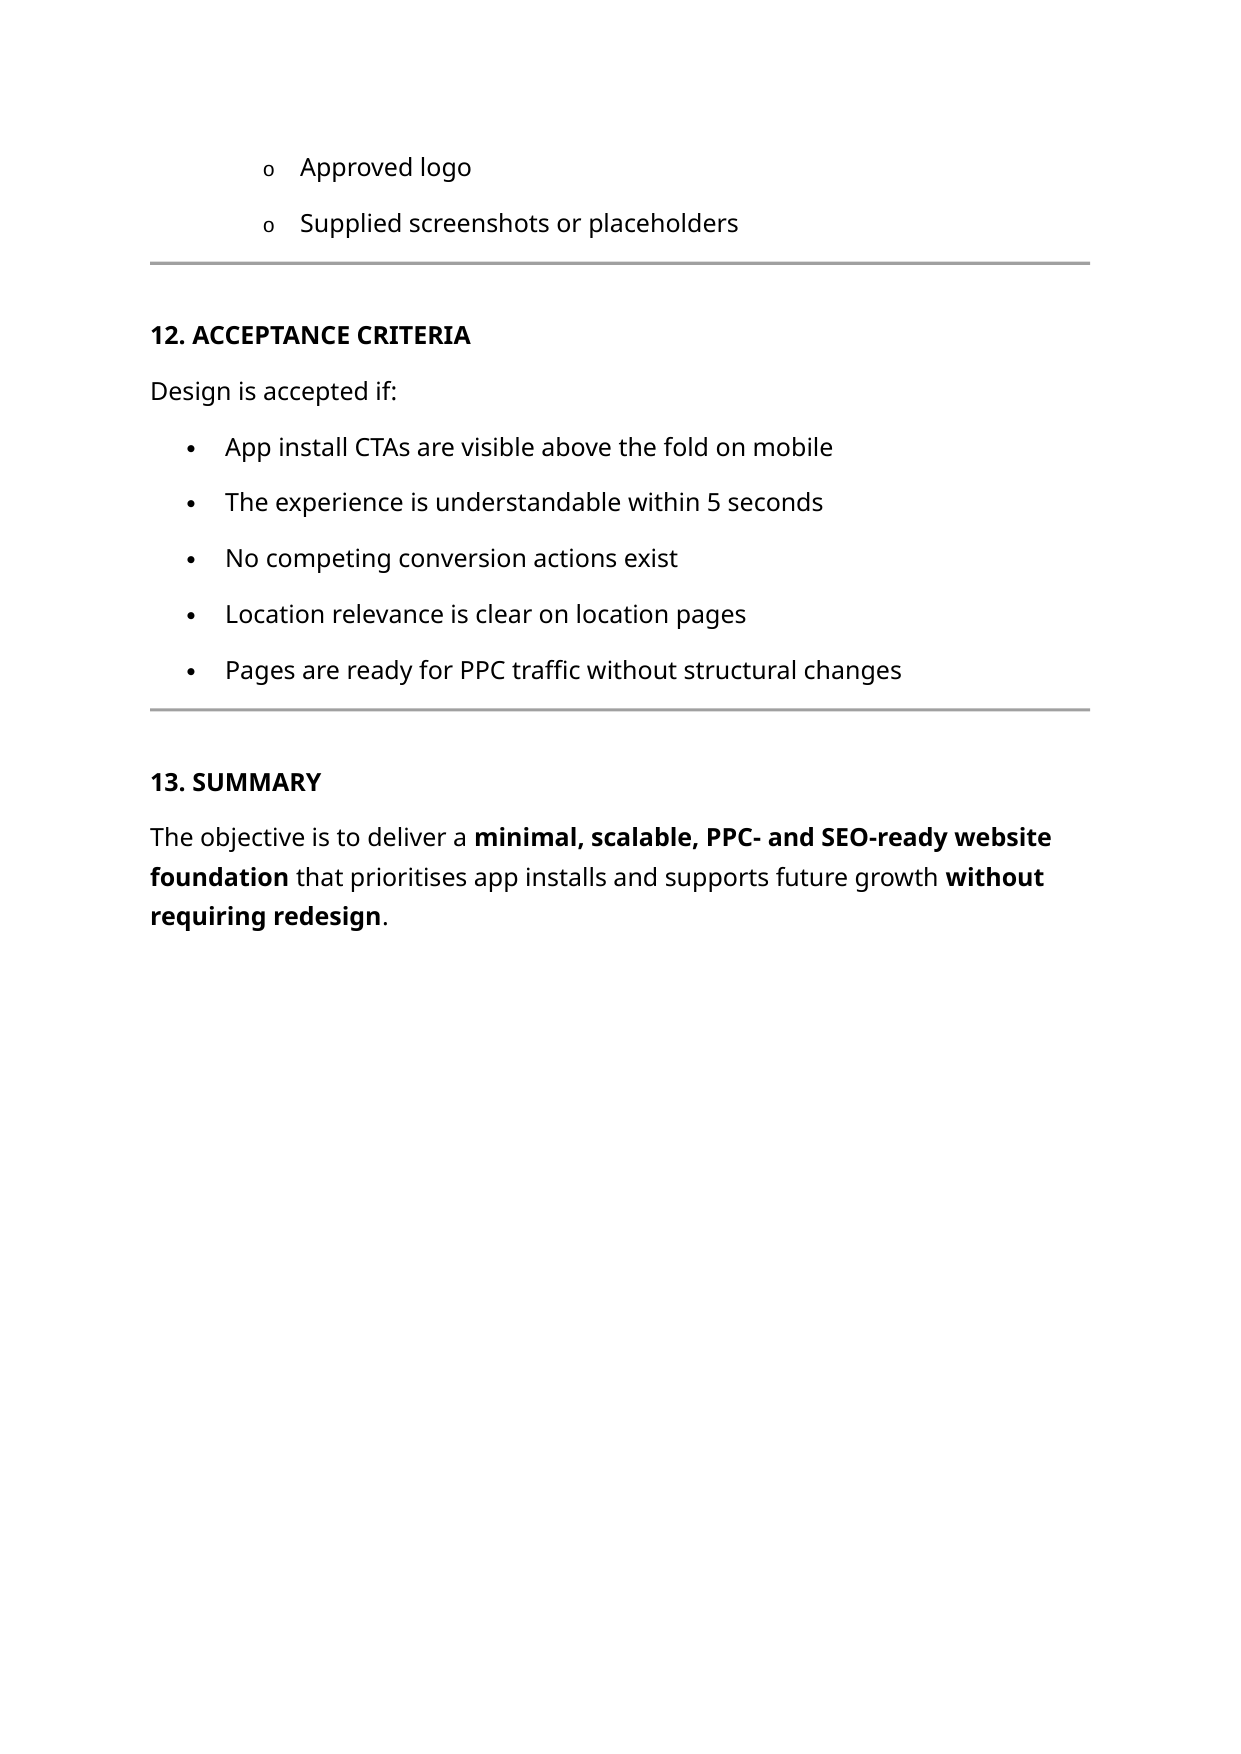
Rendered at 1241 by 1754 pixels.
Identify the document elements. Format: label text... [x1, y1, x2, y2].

list App install CTAs are visible above the fold on mobile [187, 429, 1090, 463]
list The experience is understandable within 5 seconds [187, 485, 1090, 519]
list Pages are ready for PPC traffic without structural changes [187, 652, 1090, 687]
text 13. SUMMARY [150, 764, 1090, 798]
text Design is accepted if: [150, 373, 1090, 407]
list Supplied screenshots or placeholders [262, 206, 1090, 240]
list No competing conversion actions exist [187, 541, 1090, 575]
list Approved logo [262, 150, 1090, 184]
list Location relevance is clear on location pages [187, 597, 1090, 631]
text The objective is to deliver a minimal, scalable, PPC- and SEO-ready website foundation that prioritises app installs and supports future growth without requiring redesign. [150, 820, 1090, 932]
text 12. ACCEPTANCE CRITERIA [150, 317, 1090, 352]
